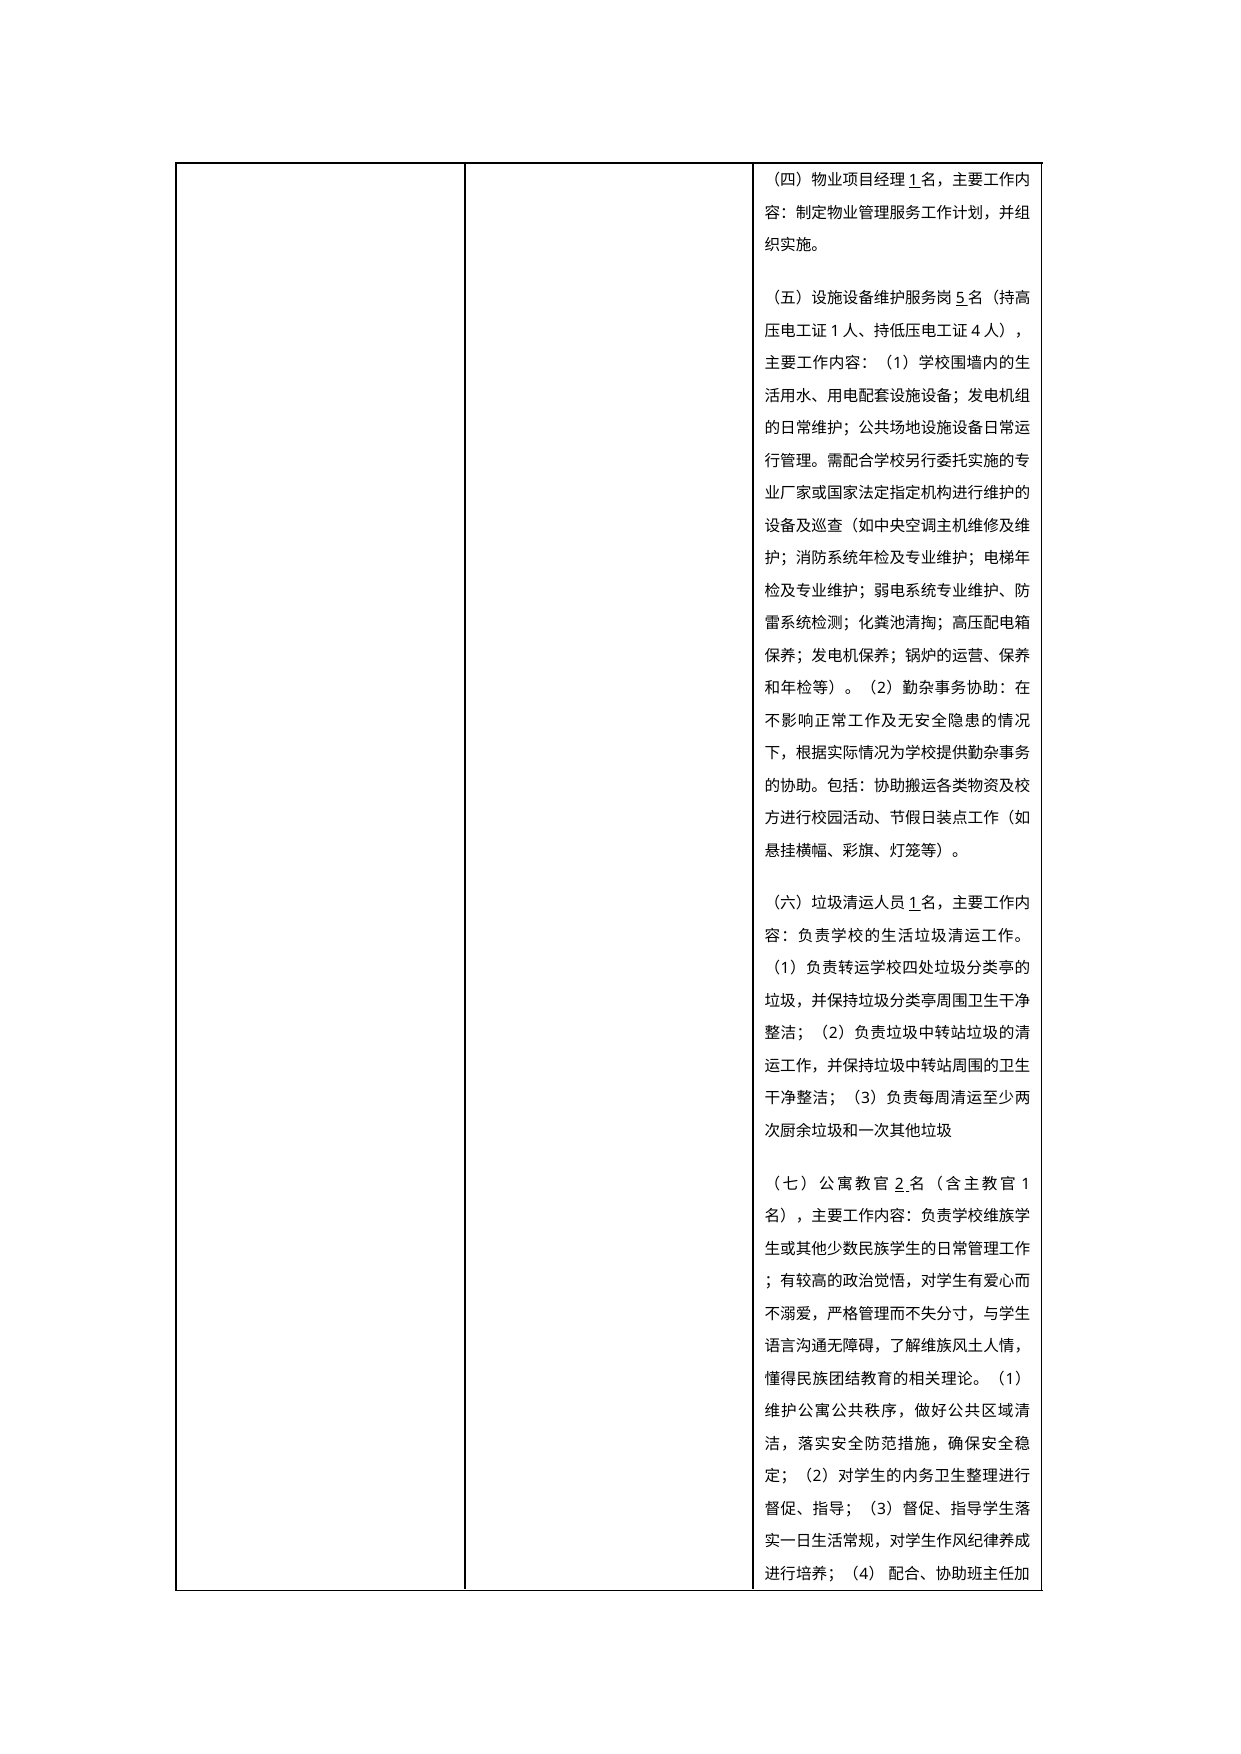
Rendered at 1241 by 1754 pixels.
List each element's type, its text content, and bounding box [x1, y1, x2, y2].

table_cell 1 [177, 164, 464, 1589]
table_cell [754, 164, 1041, 1589]
table_cell ★ [466, 164, 752, 1589]
